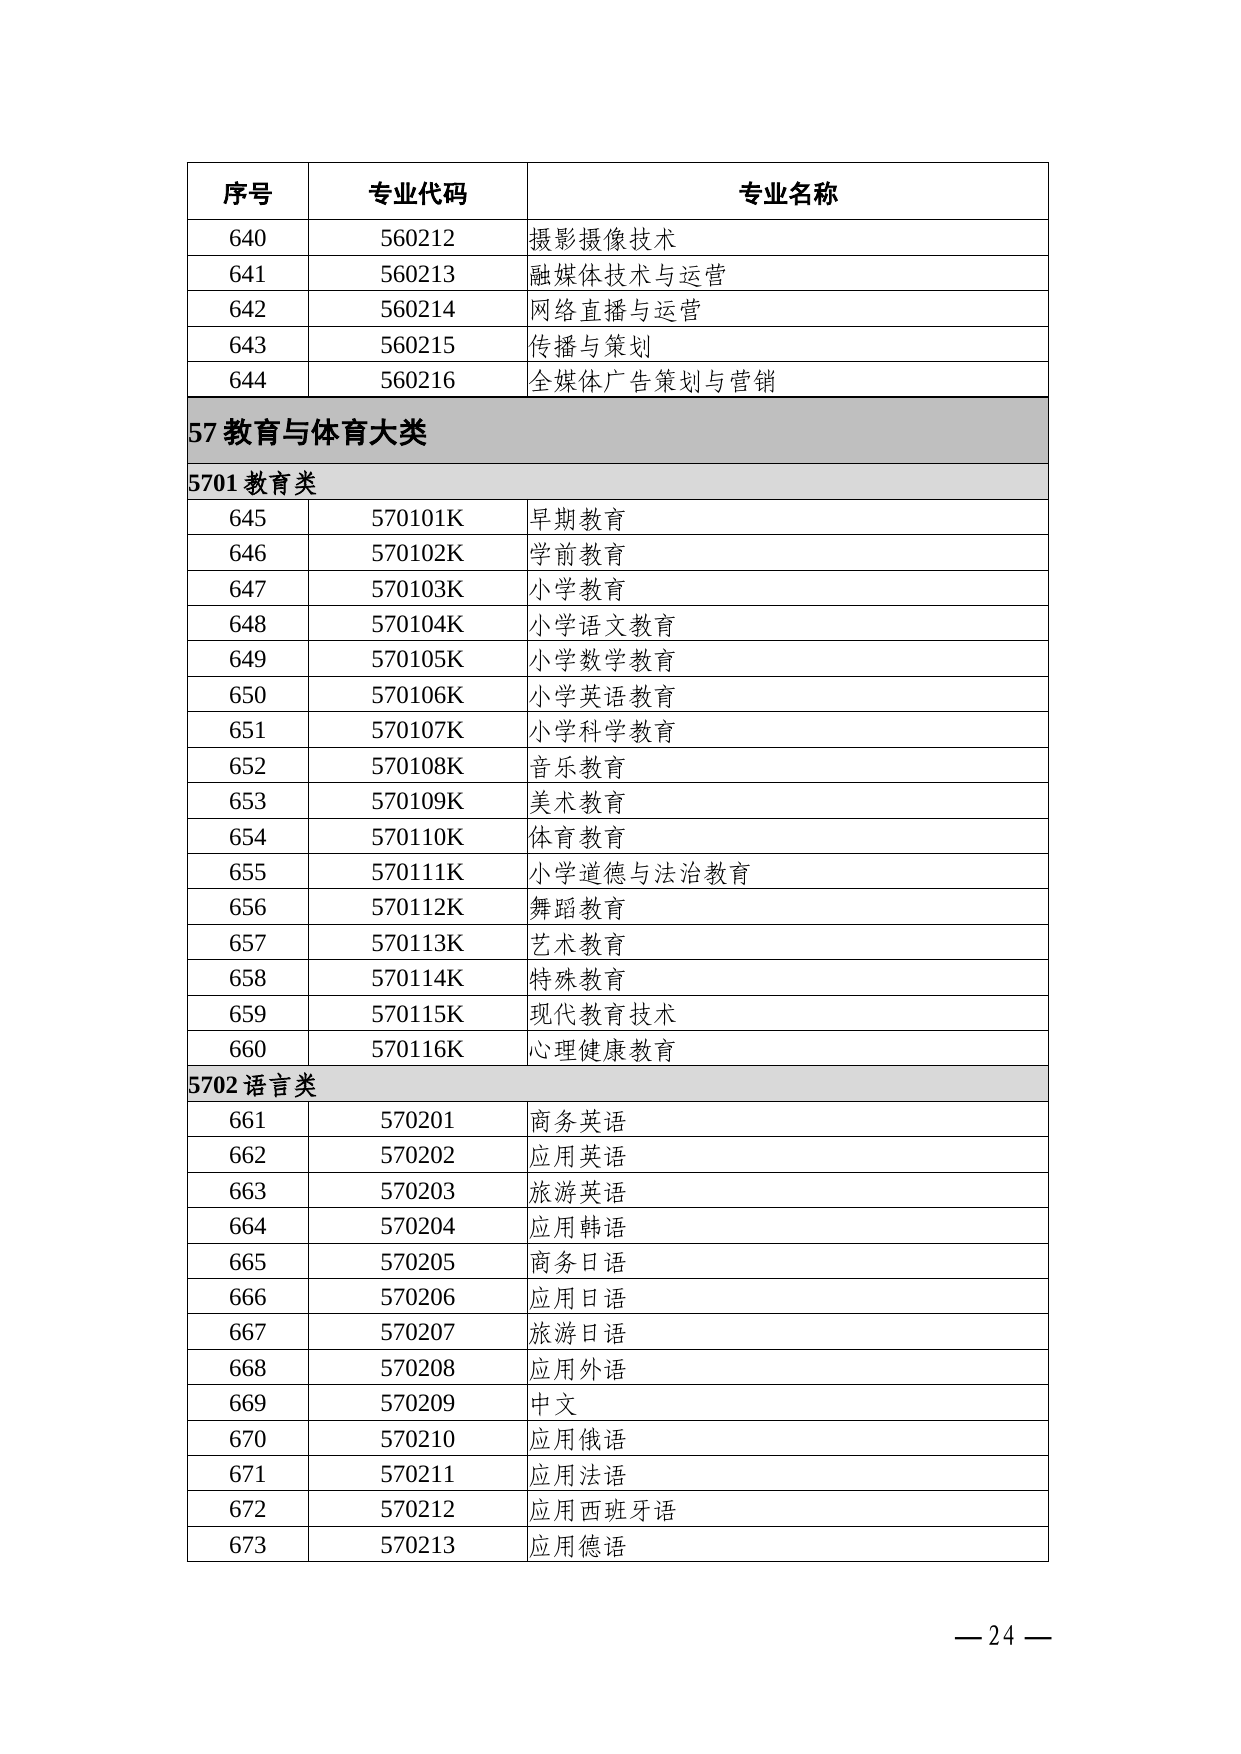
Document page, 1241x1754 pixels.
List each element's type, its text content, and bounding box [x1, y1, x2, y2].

table_cell 美术教育 [528, 783, 1048, 817]
table_cell 应用法语 [528, 1456, 1048, 1490]
table_cell 应用外语 [528, 1350, 1048, 1384]
table_cell 摄影摄像技术 [528, 220, 1048, 255]
table_cell 应用日语 [528, 1279, 1048, 1313]
table_cell 653 [188, 783, 308, 817]
table_cell 570213 [309, 1527, 527, 1561]
table_cell 中文 [528, 1385, 1048, 1419]
table_cell 560216 [309, 362, 527, 396]
table_cell 小学英语教育 [528, 677, 1048, 711]
table_cell 656 [188, 889, 308, 924]
table_cell 570114K [309, 960, 527, 994]
table_cell 570103K [309, 571, 527, 605]
table_cell 560213 [309, 256, 527, 290]
table_cell 570111K [309, 854, 527, 888]
table_cell 特殊教育 [528, 960, 1048, 994]
table_cell 570110K [309, 819, 527, 853]
table_cell 570210 [309, 1421, 527, 1455]
table_cell 654 [188, 819, 308, 853]
table_cell 应用英语 [528, 1137, 1048, 1172]
table_cell 应用俄语 [528, 1421, 1048, 1455]
table_cell 5702语言类 [188, 1066, 1048, 1101]
table_cell 全媒体广告策划与营销 [528, 362, 1048, 396]
table_cell 662 [188, 1137, 308, 1172]
table_cell 商务英语 [528, 1102, 1048, 1136]
table_cell 心理健康教育 [528, 1031, 1048, 1065]
table_cell 664 [188, 1208, 308, 1242]
table_cell 旅游日语 [528, 1314, 1048, 1349]
table_cell 应用德语 [528, 1527, 1048, 1561]
table_cell 643 [188, 327, 308, 361]
table_cell 560214 [309, 291, 527, 326]
table_cell 642 [188, 291, 308, 326]
table_cell 658 [188, 960, 308, 994]
table_cell 570208 [309, 1350, 527, 1384]
table_cell 666 [188, 1279, 308, 1313]
table_cell 体育教育 [528, 819, 1048, 853]
table_cell 学前教育 [528, 535, 1048, 569]
table_cell 570102K [309, 535, 527, 569]
table_cell 570212 [309, 1491, 527, 1526]
table_cell 669 [188, 1385, 308, 1419]
table_cell 舞蹈教育 [528, 889, 1048, 924]
table_cell 570201 [309, 1102, 527, 1136]
table_cell 646 [188, 535, 308, 569]
table_cell 570204 [309, 1208, 527, 1242]
table_cell 570101K [309, 500, 527, 534]
table_cell 小学语文教育 [528, 606, 1048, 640]
table_cell 旅游英语 [528, 1173, 1048, 1207]
table_cell 早期教育 [528, 500, 1048, 534]
table_cell 645 [188, 500, 308, 534]
table_cell 655 [188, 854, 308, 888]
table_header 专业名称 [528, 163, 1048, 219]
table_cell 570113K [309, 925, 527, 959]
table_cell 560215 [309, 327, 527, 361]
table_cell 570106K [309, 677, 527, 711]
table_cell 641 [188, 256, 308, 290]
table_cell 647 [188, 571, 308, 605]
table_cell 660 [188, 1031, 308, 1065]
table_cell 644 [188, 362, 308, 396]
table_cell 570104K [309, 606, 527, 640]
table_header 序号 [188, 163, 308, 219]
table_cell 570105K [309, 641, 527, 676]
table_cell 652 [188, 748, 308, 782]
table_cell 570207 [309, 1314, 527, 1349]
table_cell 小学道德与法治教育 [528, 854, 1048, 888]
table_cell 570205 [309, 1244, 527, 1278]
table_cell 570203 [309, 1173, 527, 1207]
table_cell 668 [188, 1350, 308, 1384]
table_cell 661 [188, 1102, 308, 1136]
table_cell 570108K [309, 748, 527, 782]
table_cell 5701教育类 [188, 464, 1048, 499]
table_cell 649 [188, 641, 308, 676]
table_cell 672 [188, 1491, 308, 1526]
table_cell 570206 [309, 1279, 527, 1313]
table_cell 651 [188, 712, 308, 747]
table_cell 应用西班牙语 [528, 1491, 1048, 1526]
table_cell 667 [188, 1314, 308, 1349]
table_cell 音乐教育 [528, 748, 1048, 782]
table_cell 57教育与体育大类 [188, 398, 1048, 463]
table_cell 小学科学教育 [528, 712, 1048, 747]
table_cell 融媒体技术与运营 [528, 256, 1048, 290]
table_cell 659 [188, 996, 308, 1030]
table_cell 570116K [309, 1031, 527, 1065]
table_cell 673 [188, 1527, 308, 1561]
table_cell 570211 [309, 1456, 527, 1490]
table_cell 560212 [309, 220, 527, 255]
table_cell 670 [188, 1421, 308, 1455]
table_cell 570115K [309, 996, 527, 1030]
table_cell 657 [188, 925, 308, 959]
table_cell 传播与策划 [528, 327, 1048, 361]
table_cell 640 [188, 220, 308, 255]
table_header 专业代码 [309, 163, 527, 219]
table_cell 570112K [309, 889, 527, 924]
table_cell 570107K [309, 712, 527, 747]
table_cell 网络直播与运营 [528, 291, 1048, 326]
table_cell 665 [188, 1244, 308, 1278]
table_cell 570202 [309, 1137, 527, 1172]
table_cell 663 [188, 1173, 308, 1207]
table_cell 应用韩语 [528, 1208, 1048, 1242]
table_cell 671 [188, 1456, 308, 1490]
table_cell 小学教育 [528, 571, 1048, 605]
table_cell 现代教育技术 [528, 996, 1048, 1030]
table_cell 艺术教育 [528, 925, 1048, 959]
table_cell 570209 [309, 1385, 527, 1419]
table_cell 商务日语 [528, 1244, 1048, 1278]
table_cell 648 [188, 606, 308, 640]
table_cell 650 [188, 677, 308, 711]
table_cell 小学数学教育 [528, 641, 1048, 676]
table_cell 570109K [309, 783, 527, 817]
